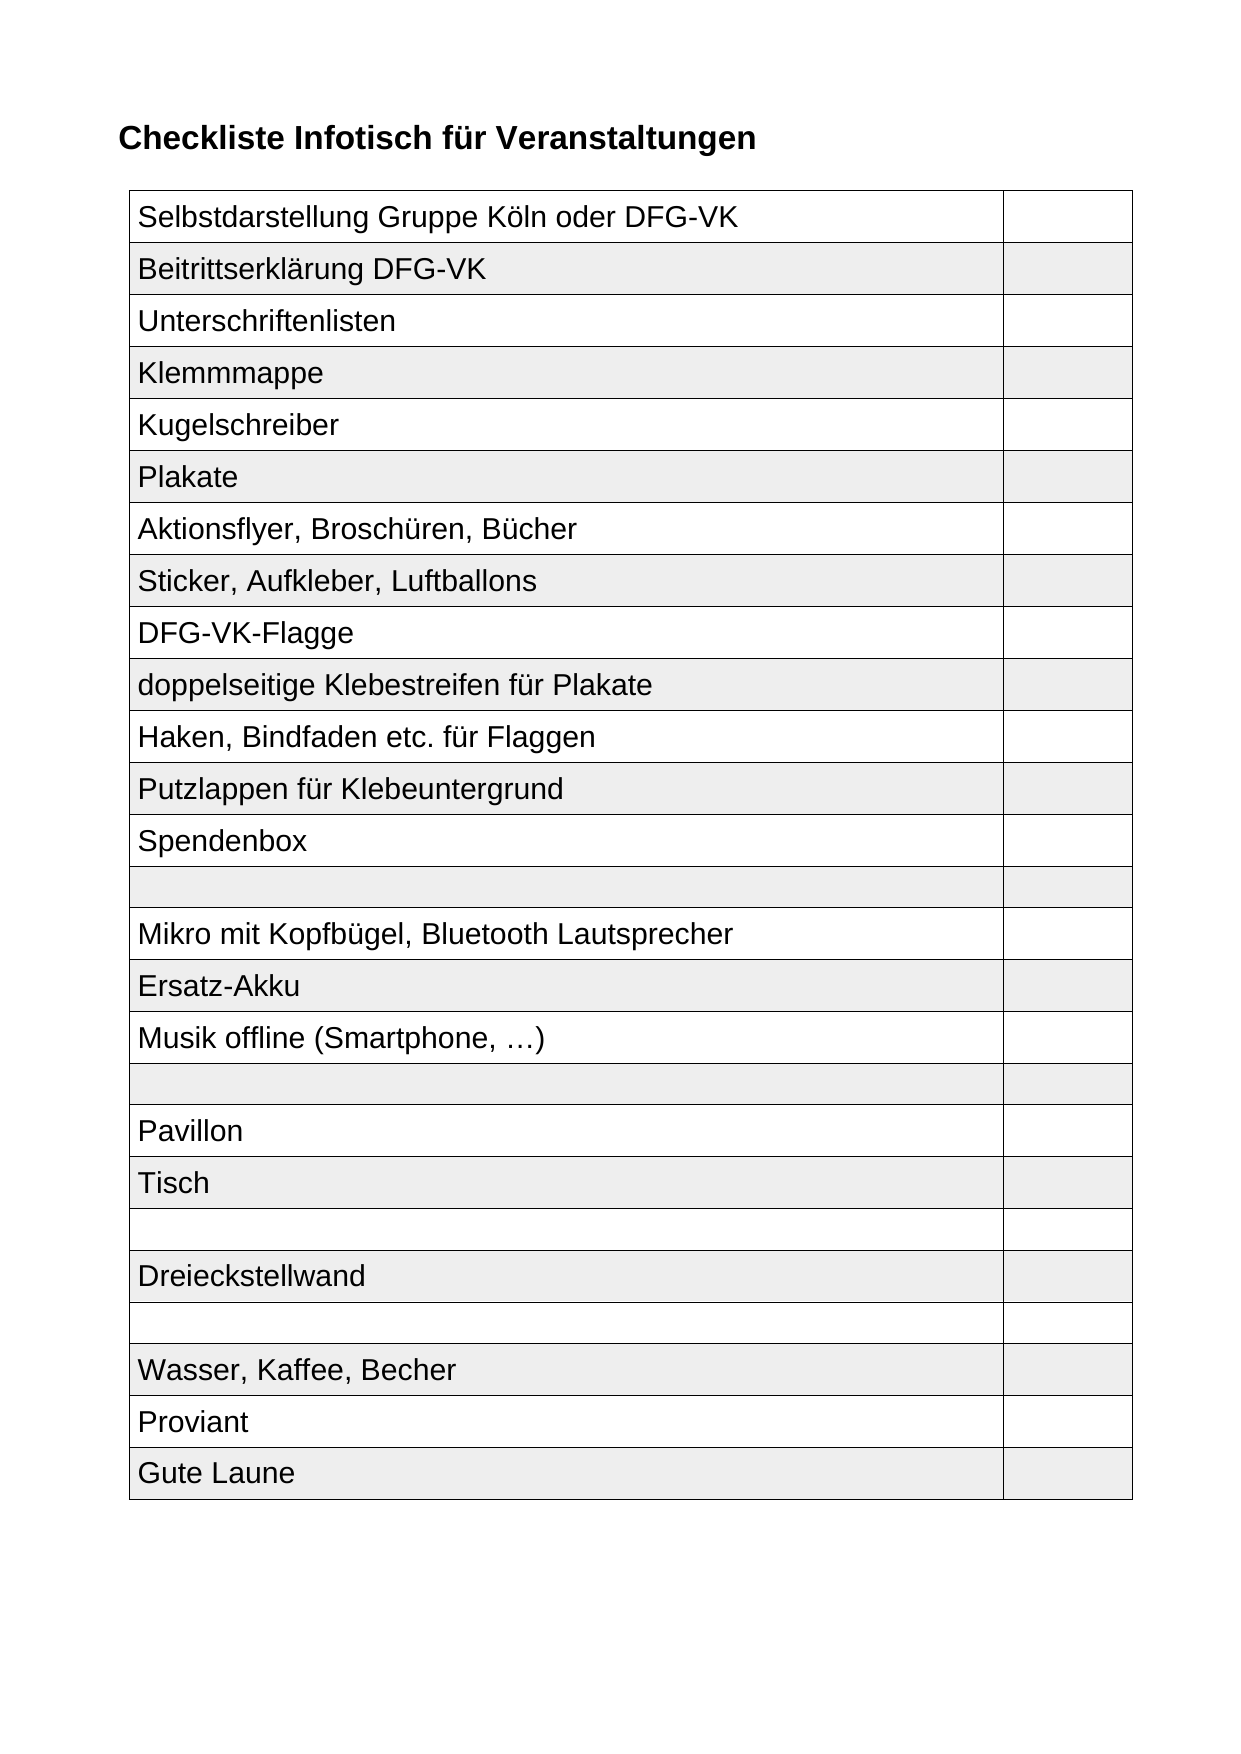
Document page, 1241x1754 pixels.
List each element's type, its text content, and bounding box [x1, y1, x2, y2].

table_cell Proviant [130, 1396, 1003, 1447]
table_cell [1004, 1303, 1132, 1343]
table_cell Spendenbox [130, 815, 1003, 866]
table_cell [1004, 960, 1132, 1011]
table_cell [1004, 1251, 1132, 1301]
table_cell Sticker, Aufkleber, Luftballons [130, 555, 1003, 606]
table_cell [130, 1209, 1003, 1249]
table_cell Dreieckstellwand [130, 1251, 1003, 1301]
table_cell Mikro mit Kopfbügel, Bluetooth Lautsprecher [130, 908, 1003, 959]
table_cell Tisch [130, 1157, 1003, 1208]
table_cell [1004, 867, 1132, 907]
table_cell [130, 1303, 1003, 1343]
table_cell [1004, 1157, 1132, 1208]
table_cell DFG-VK-Flagge [130, 607, 1003, 658]
table_header Selbstdarstellung Gruppe Köln oder DFG-VK [130, 191, 1003, 242]
table_cell [1004, 908, 1132, 959]
table_cell [130, 867, 1003, 907]
table_cell [1004, 1064, 1132, 1104]
table_cell Unterschriftenlisten [130, 295, 1003, 346]
table_cell [1004, 815, 1132, 866]
table_cell [1004, 295, 1132, 346]
table_cell doppelseitige Klebestreifen für Plakate [130, 659, 1003, 710]
table_cell Pavillon [130, 1105, 1003, 1156]
subtitle Checkliste Infotisch für Veranstaltungen [118, 118, 1122, 157]
table_cell Ersatz-Akku [130, 960, 1003, 1011]
table_cell Kugelschreiber [130, 399, 1003, 450]
table_cell Haken, Bindfaden etc. für Flaggen [130, 711, 1003, 762]
table_cell Plakate [130, 451, 1003, 502]
table_cell [1004, 1344, 1132, 1395]
table_cell Beitrittserklärung DFG-VK [130, 243, 1003, 294]
table_cell [1004, 1448, 1132, 1499]
table_cell [1004, 1396, 1132, 1447]
table_cell Aktionsflyer, Broschüren, Bücher [130, 503, 1003, 554]
table_cell [1004, 763, 1132, 814]
table_cell [1004, 503, 1132, 554]
table_cell [1004, 243, 1132, 294]
table_cell [1004, 607, 1132, 658]
table_cell [1004, 451, 1132, 502]
table_cell Putzlappen für Klebeuntergrund [130, 763, 1003, 814]
table_cell [1004, 555, 1132, 606]
table_cell Musik offline (Smartphone, …) [130, 1012, 1003, 1063]
table_cell [1004, 399, 1132, 450]
table_cell [1004, 711, 1132, 762]
table_cell [130, 1064, 1003, 1104]
table_cell [1004, 659, 1132, 710]
table_cell [1004, 1105, 1132, 1156]
table_cell [1004, 1012, 1132, 1063]
table_cell [1004, 347, 1132, 398]
table_header [1004, 191, 1132, 242]
table_cell Klemmmappe [130, 347, 1003, 398]
table_cell [1004, 1209, 1132, 1249]
table_cell Gute Laune [130, 1448, 1003, 1499]
table_cell Wasser, Kaffee, Becher [130, 1344, 1003, 1395]
